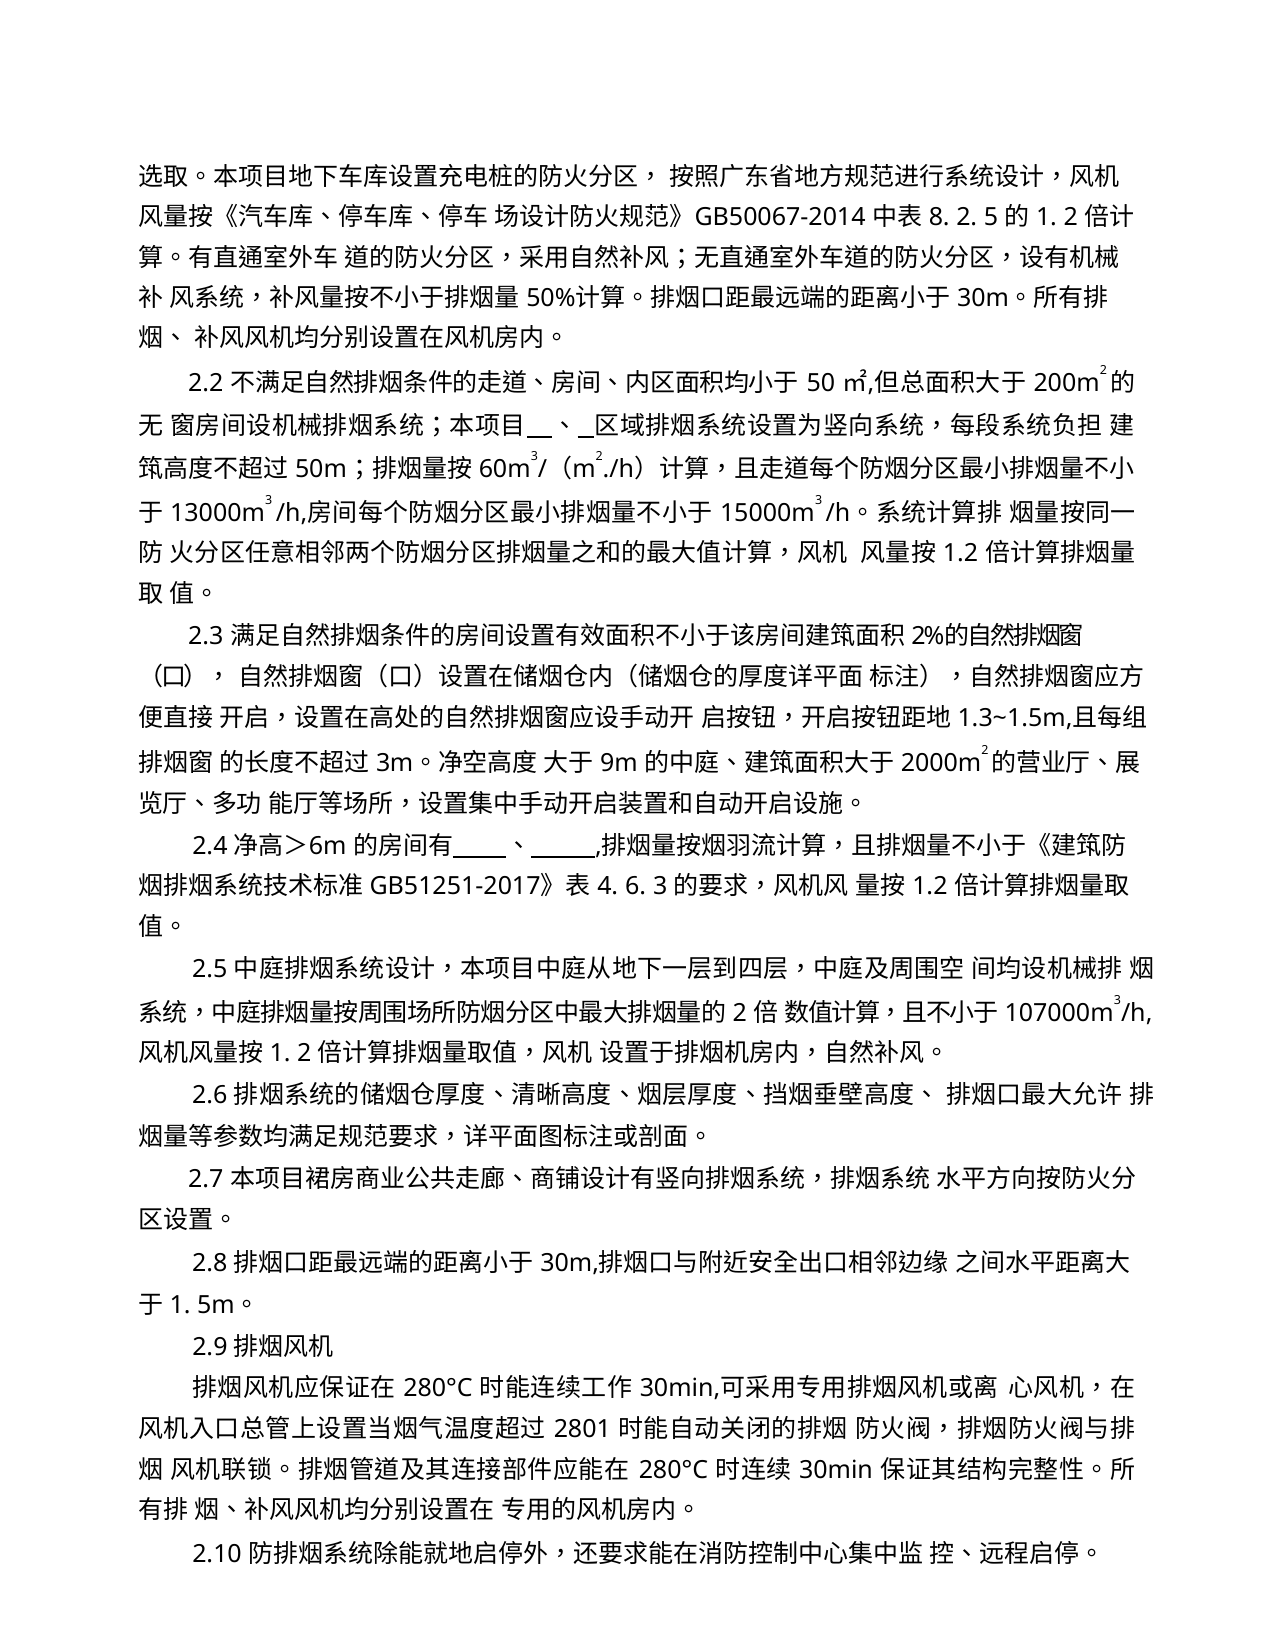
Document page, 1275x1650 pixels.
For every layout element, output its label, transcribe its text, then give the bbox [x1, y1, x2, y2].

text 2.10 防排烟系统除能就地启停外，还要求能在消防控制中心集中监 控、远程启停。 [192, 1536, 1161, 1570]
text 2.7 本项目裙房商业公共走廊、商铺设计有竖向排烟系统，排烟系统 水平方向按防火分 区设置。 [138, 1161, 1161, 1236]
text 2.3 满足自然排烟条件的房间设置有效面积不小于该房间建筑面积 2%的自然排烟窗（口）， 自然排烟窗（口）设置在储烟仓内（储烟仓的厚度详平面 标注），自然排烟窗应方便直接 开启，设置在高处的自然排烟窗应设手动开 启按钮，开启按钮距地 1.3~1.5m,且每组排烟窗 的长度不超过 3m。净空高度 大于 9m 的中庭、建筑面积大于 2000m2 的营业厅、展览厅、多功 能厅等场所，设置集中手动开启装置和自动开启设施。 [138, 617, 1161, 819]
text 2.2 不满足自然排烟条件的走道、房间、内区面积均小于 50 ㎡,但总面积大于 200m2 的无 窗房间设机械排烟系统；本项目 、 区域排烟系统设置为竖向系统，每段系统负担 建筑高度不超过 50m；排烟量按 60m3/（m2./h）计算，且走道每个防烟分区最小排烟量不小 于 13000m3 /h,房间每个防烟分区最小排烟量不小于 15000m3 /h。系统计算排 烟量按同一防 火分区任意相邻两个防烟分区排烟量之和的最大值计算，风机 风量按 1.2 倍计算排烟量取 值。 [138, 361, 1136, 609]
text 选取。本项目地下车库设置充电桩的防火分区， 按照广东省地方规范进行系统设计，风机 风量按《汽车库、停车库、停车 场设计防火规范》GB50067-2014 中表 8. 2. 5 的 1. 2 倍计 算。有直通室外车 道的防火分区，采用自然补风；无直通室外车道的防火分区，设有机械 补 风系统，补风量按不小于排烟量 50%计算。排烟口距最远端的距离小于 30m。所有排烟、 补风风机均分别设置在风机房内。 [138, 159, 1148, 353]
text 烟排烟系统技术标准 GB51251-2017》表 4. 6. 3 的要求，风机风 量按 1.2 倍计算排烟量取 值。 [138, 868, 1161, 943]
text 2.9 排烟风机 [192, 1329, 1161, 1363]
text 2.5 中庭排烟系统设计，本项目中庭从地下一层到四层，中庭及周围空 间均设机械排 烟系统，中庭排烟量按周围场所防烟分区中最大排烟量的 2 倍 数值计算，且不小于 107000m3/h, 风机风量按 1. 2 倍计算排烟量取值，风机 设置于排烟机房内，自然补风。 [138, 951, 1161, 1069]
text 2.8 排烟口距最远端的距离小于 30m,排烟口与附近安全出口相邻边缘 之间水平距离大 于 1. 5m。 [138, 1245, 1148, 1320]
text 排烟风机应保证在 280°C 时能连续工作 30min,可采用专用排烟风机或离 心风机，在 风机入口总管上设置当烟气温度超过 2801 时能自动关闭的排烟 防火阀，排烟防火阀与排烟 风机联锁。排烟管道及其连接部件应能在 280°C 时连续 30min 保证其结构完整性。所有排 烟、补风风机均分别设置在 专用的风机房内。 [138, 1370, 1136, 1526]
text 2.6 排烟系统的储烟仓厚度、清晰高度、烟层厚度、挡烟垂壁高度、 排烟口最大允许 排烟量等参数均满足规范要求，详平面图标注或剖面。 [138, 1077, 1161, 1152]
text 2.4 净高＞6m 的房间有 、 ,排烟量按烟羽流计算，且排烟量不小于《建筑防 [192, 828, 1161, 862]
